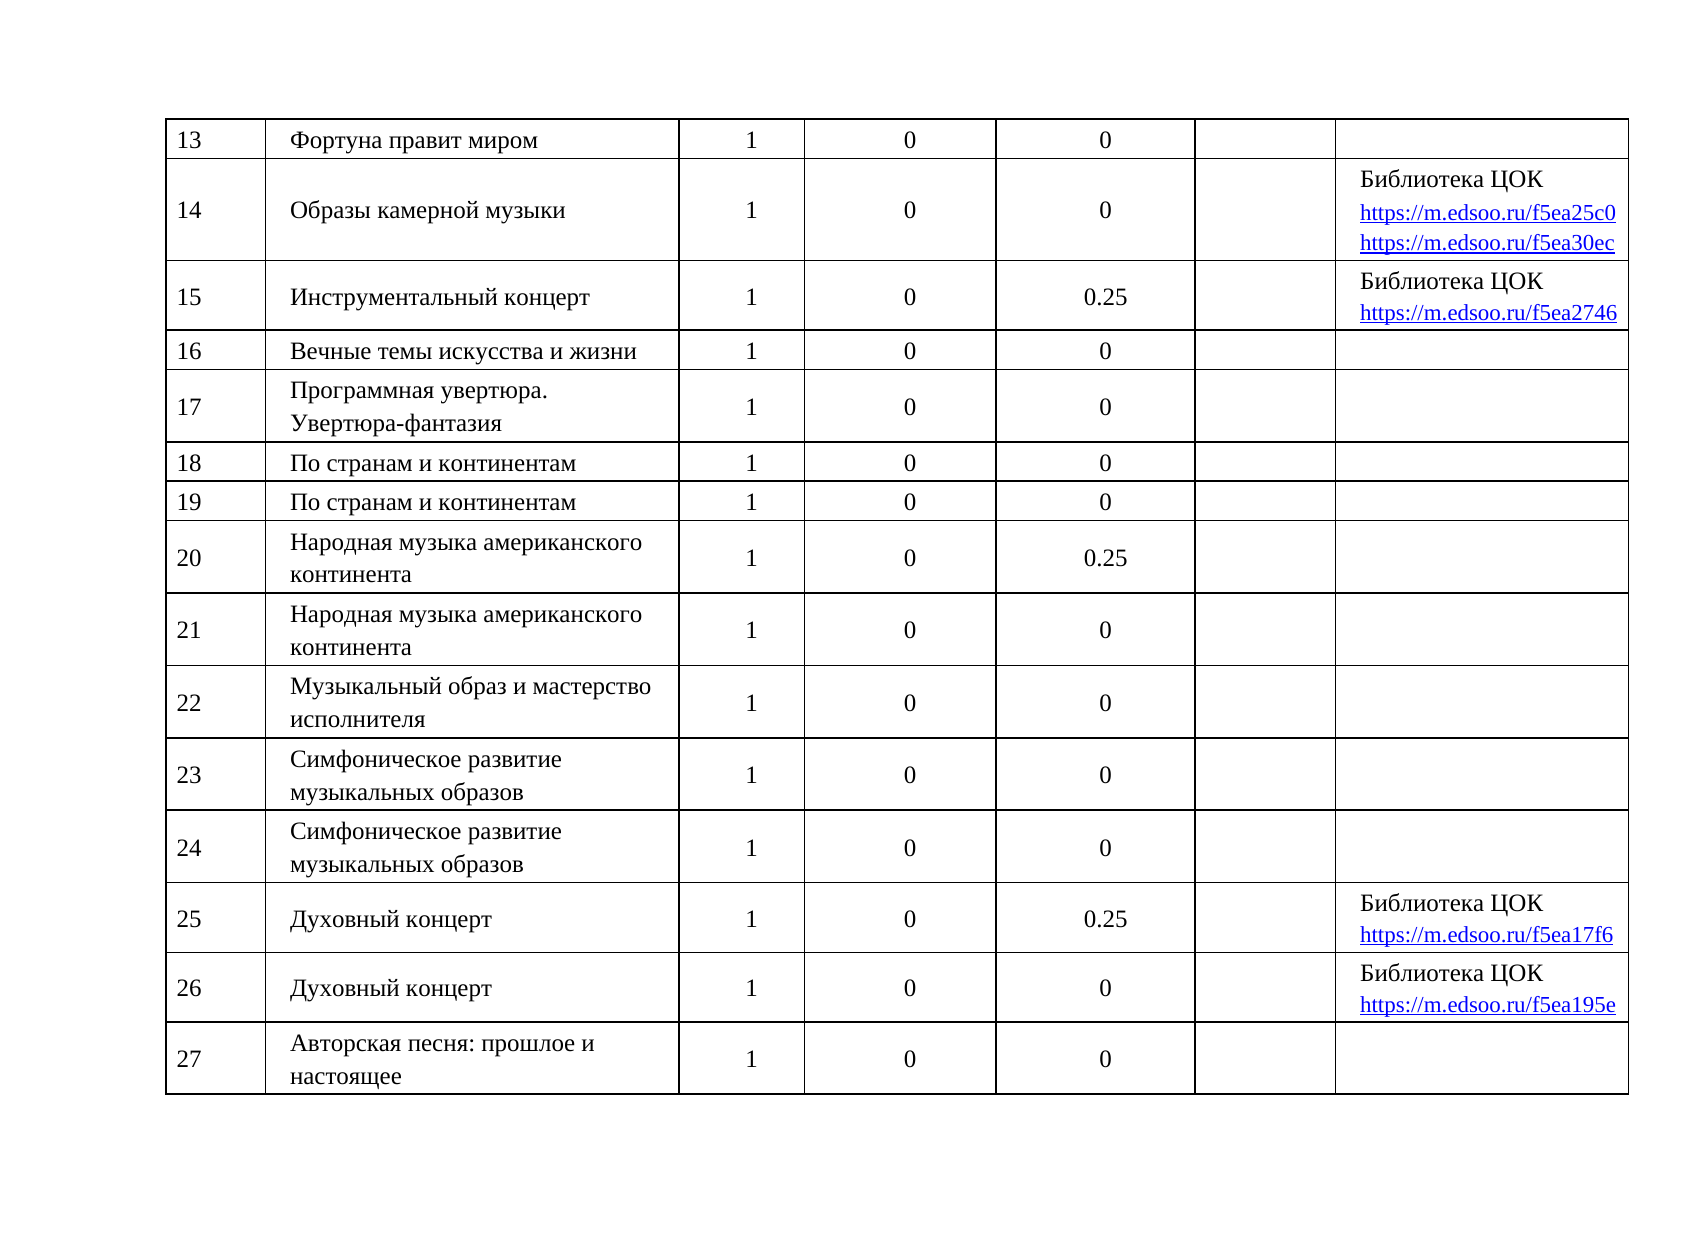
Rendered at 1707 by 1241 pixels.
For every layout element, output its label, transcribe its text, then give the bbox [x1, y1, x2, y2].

table_cell [1196, 883, 1335, 951]
table_cell 1 [680, 120, 804, 157]
table_cell 1 [680, 666, 804, 737]
table_cell 24 [167, 811, 265, 882]
table_cell [1336, 666, 1628, 737]
table_cell 0 [805, 1023, 995, 1093]
table_cell 1 [680, 883, 804, 951]
table_cell [1336, 120, 1628, 157]
table_cell 0.25 [997, 883, 1194, 951]
table_cell 1 [680, 370, 804, 441]
table_cell [1196, 159, 1335, 260]
table_cell [1196, 261, 1335, 329]
table_cell 23 [167, 739, 265, 809]
table_cell 1 [680, 811, 804, 882]
table_cell [1196, 1023, 1335, 1093]
table_cell 26 [167, 953, 265, 1021]
table_cell 0 [805, 521, 995, 592]
table_cell Программная увертюра. Увертюра-фантазия [266, 370, 678, 441]
table_cell 0 [997, 811, 1194, 882]
table_cell 0 [805, 261, 995, 329]
table_cell 1 [680, 443, 804, 480]
table_cell 0 [997, 482, 1194, 520]
table_cell 1 [680, 159, 804, 260]
table_cell 0.25 [997, 521, 1194, 592]
table_cell 15 [167, 261, 265, 329]
table_cell [1196, 521, 1335, 592]
table_cell 0 [805, 739, 995, 809]
table_cell 0 [997, 739, 1194, 809]
table_cell Библиотека ЦОК https://m.edsoo.ru/f5ea195e [1336, 953, 1628, 1021]
table_cell [1196, 331, 1335, 369]
table_cell 0 [805, 953, 995, 1021]
table_cell Симфоническое развитие музыкальных образов [266, 739, 678, 809]
table_cell 0 [997, 443, 1194, 480]
table_cell 1 [680, 521, 804, 592]
table_cell Библиотека ЦОК https://m.edsoo.ru/f5ea2746 [1336, 261, 1628, 329]
table_cell [1196, 953, 1335, 1021]
table_cell 17 [167, 370, 265, 441]
table_cell 21 [167, 594, 265, 664]
table_cell 22 [167, 666, 265, 737]
table_cell 19 [167, 482, 265, 520]
table_cell 18 [167, 443, 265, 480]
table_cell 1 [680, 261, 804, 329]
table_cell 25 [167, 883, 265, 951]
table_cell По странам и континентам [266, 482, 678, 520]
table_cell [1336, 443, 1628, 480]
table_cell 0.25 [997, 261, 1194, 329]
table_cell 20 [167, 521, 265, 592]
table_cell По странам и континентам [266, 443, 678, 480]
table_cell Народная музыка американского континента [266, 521, 678, 592]
table_cell Музыкальный образ и мастерство исполнителя [266, 666, 678, 737]
table_cell 0 [805, 883, 995, 951]
table_cell Библиотека ЦОК https://m.edsoo.ru/f5ea17f6 [1336, 883, 1628, 951]
table_cell 1 [680, 953, 804, 1021]
table_cell [1336, 811, 1628, 882]
table_cell [1196, 482, 1335, 520]
table_cell 1 [680, 331, 804, 369]
table_cell [1336, 739, 1628, 809]
table_cell 0 [805, 331, 995, 369]
table_cell [1196, 811, 1335, 882]
table_cell [1196, 370, 1335, 441]
table_cell 27 [167, 1023, 265, 1093]
table_cell [1336, 1023, 1628, 1093]
table_cell [1196, 594, 1335, 664]
table_cell [1336, 482, 1628, 520]
table_cell 0 [997, 666, 1194, 737]
table_cell [1196, 666, 1335, 737]
table_cell 0 [805, 443, 995, 480]
table_cell 13 [167, 120, 265, 157]
table_cell Авторская песня: прошлое и настоящее [266, 1023, 678, 1093]
table_cell Народная музыка американского континента [266, 594, 678, 664]
table_cell Вечные темы искусства и жизни [266, 331, 678, 369]
table_cell 0 [997, 331, 1194, 369]
table_cell 0 [997, 159, 1194, 260]
table_cell 1 [680, 739, 804, 809]
table_cell Инструментальный концерт [266, 261, 678, 329]
table_cell 0 [805, 666, 995, 737]
table_cell 0 [997, 594, 1194, 664]
table_cell [1196, 739, 1335, 809]
table_cell Образы камерной музыки [266, 159, 678, 260]
table_cell Библиотека ЦОК https://m.edsoo.ru/f5ea25c0 https://m.edsoo.ru/f5ea30ec [1336, 159, 1628, 260]
table_cell 1 [680, 1023, 804, 1093]
table_cell 14 [167, 159, 265, 260]
table_cell Фортуна правит миром [266, 120, 678, 157]
table_cell 0 [805, 370, 995, 441]
table_cell 16 [167, 331, 265, 369]
table_cell 0 [997, 953, 1194, 1021]
table_cell Духовный концерт [266, 953, 678, 1021]
table_cell 0 [805, 159, 995, 260]
table_cell Симфоническое развитие музыкальных образов [266, 811, 678, 882]
table_cell [1336, 521, 1628, 592]
table_cell [1196, 120, 1335, 157]
table_cell [1336, 370, 1628, 441]
table_cell 0 [997, 120, 1194, 157]
table_cell Духовный концерт [266, 883, 678, 951]
table_cell 0 [805, 120, 995, 157]
table_cell [1336, 331, 1628, 369]
table_cell [1196, 443, 1335, 480]
table_cell 1 [680, 594, 804, 664]
table_cell 0 [805, 811, 995, 882]
table_cell [1336, 594, 1628, 664]
table_cell 0 [997, 370, 1194, 441]
table_cell 0 [805, 482, 995, 520]
table_cell 1 [680, 482, 804, 520]
table_cell 0 [997, 1023, 1194, 1093]
table_cell 0 [805, 594, 995, 664]
